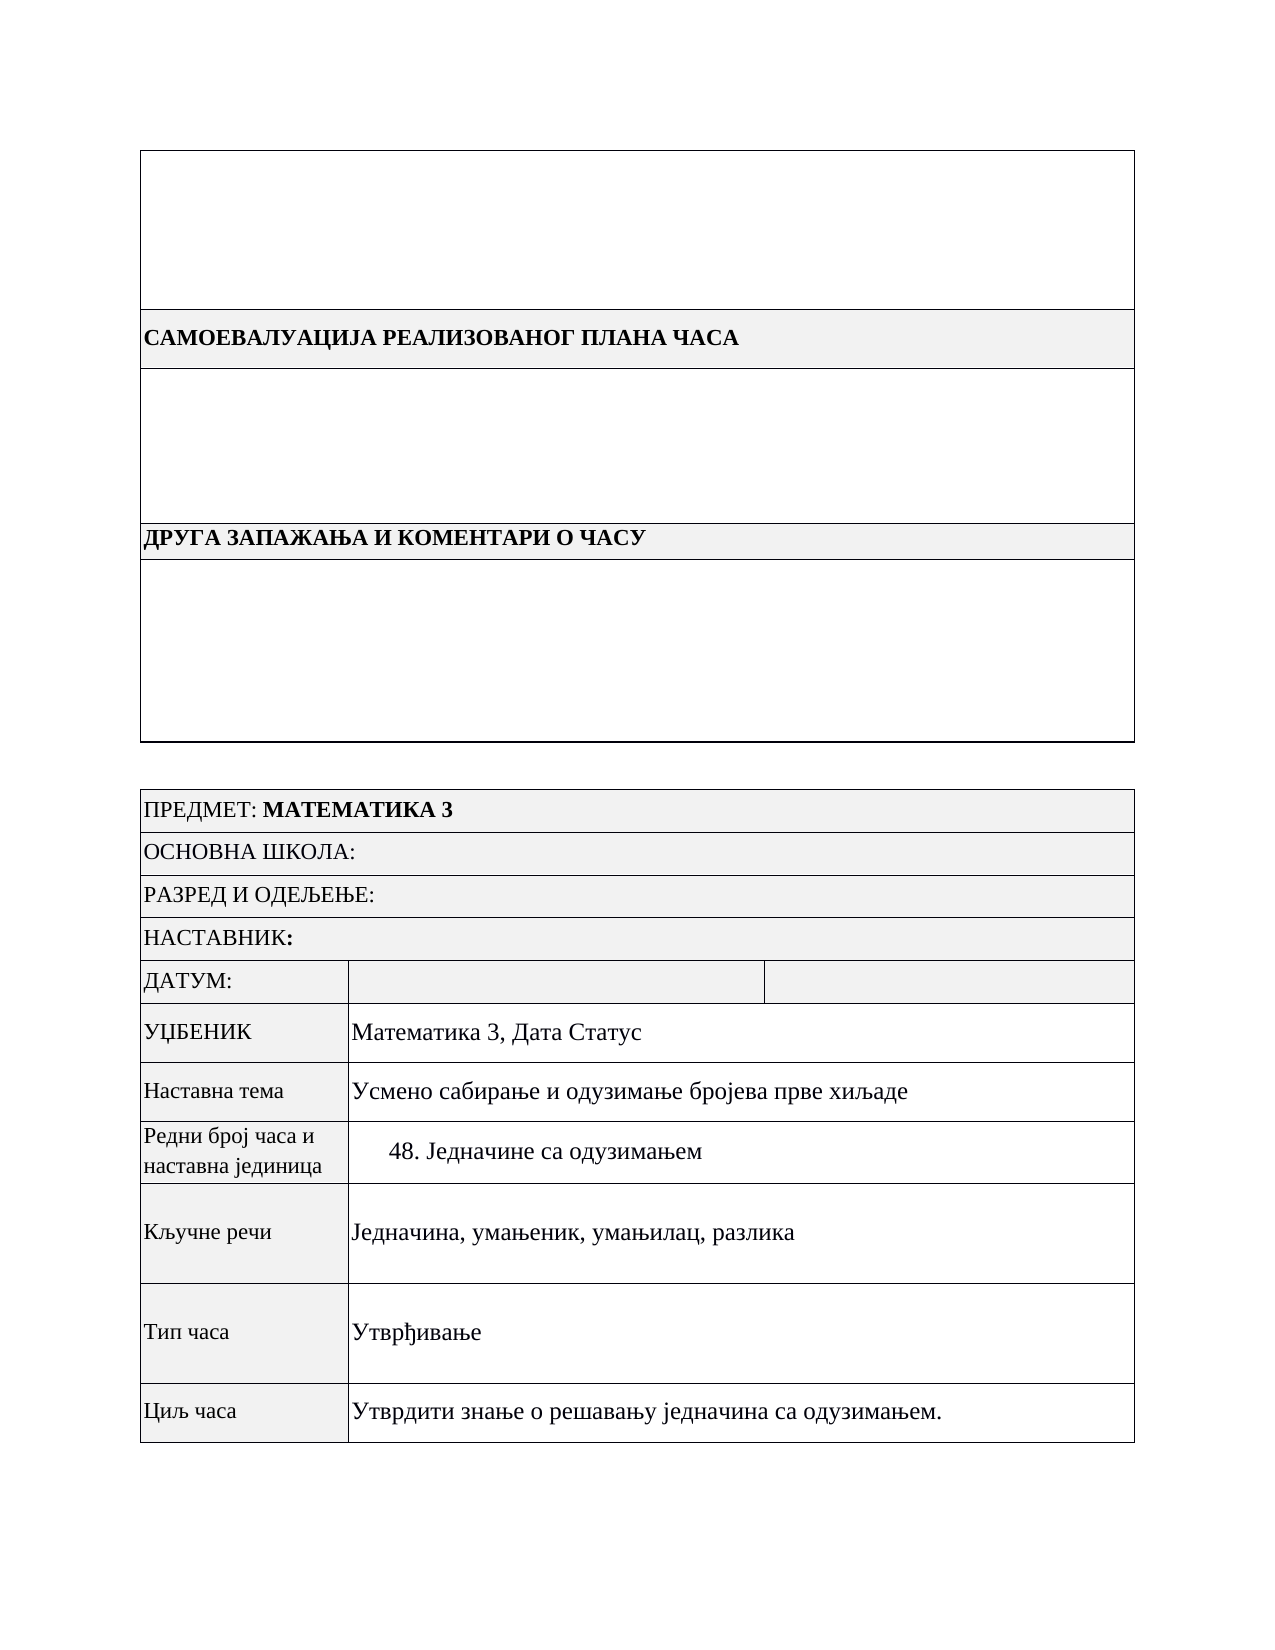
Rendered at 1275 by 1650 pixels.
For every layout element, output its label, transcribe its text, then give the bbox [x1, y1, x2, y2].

table_cell Mатематика 3, Дата Статус [349, 1004, 1134, 1062]
table_cell Кључне речи [141, 1184, 348, 1283]
table_cell ОСНОВНА ШКОЛА: [141, 833, 1134, 874]
table_cell УЏБЕНИК [141, 1004, 348, 1062]
table_cell Једначине са одузимањем [349, 1122, 1134, 1182]
table_cell РАЗРЕД И ОДЕЉЕЊЕ: [141, 876, 1134, 917]
table_cell [765, 961, 1134, 1003]
table_cell Утврдити знање о решавању једначина са одузимањем. [349, 1384, 1134, 1442]
table_cell Циљ часа [141, 1384, 348, 1442]
table_cell ДАТУМ: [141, 961, 348, 1003]
table_cell Усмено сабирање и одузимање бројева прве хиљаде [349, 1063, 1134, 1121]
table_cell ДРУГА ЗАПАЖАЊА И КОМЕНТАРИ О ЧАСУ [141, 524, 1134, 559]
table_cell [141, 151, 1134, 309]
table_cell [141, 369, 1134, 523]
table_cell Тип часа [141, 1284, 348, 1383]
table_cell [349, 961, 764, 1003]
table_cell Утврђивање [349, 1284, 1134, 1383]
table_cell Једначина, умањеник, умањилац, разлика [349, 1184, 1134, 1283]
table_cell Наставна тема [141, 1063, 348, 1121]
table_cell [141, 560, 1134, 741]
table_cell Редни број часа и наставна јединица [141, 1122, 348, 1182]
table_cell НАСТАВНИК: [141, 918, 1134, 960]
table_cell САМОЕВАЛУАЦИЈА РЕАЛИЗОВАНОГ ПЛАНА ЧАСА [141, 310, 1134, 367]
table_header ПРЕДМЕТ: МАТЕМАТИКА 3 [141, 790, 1134, 832]
